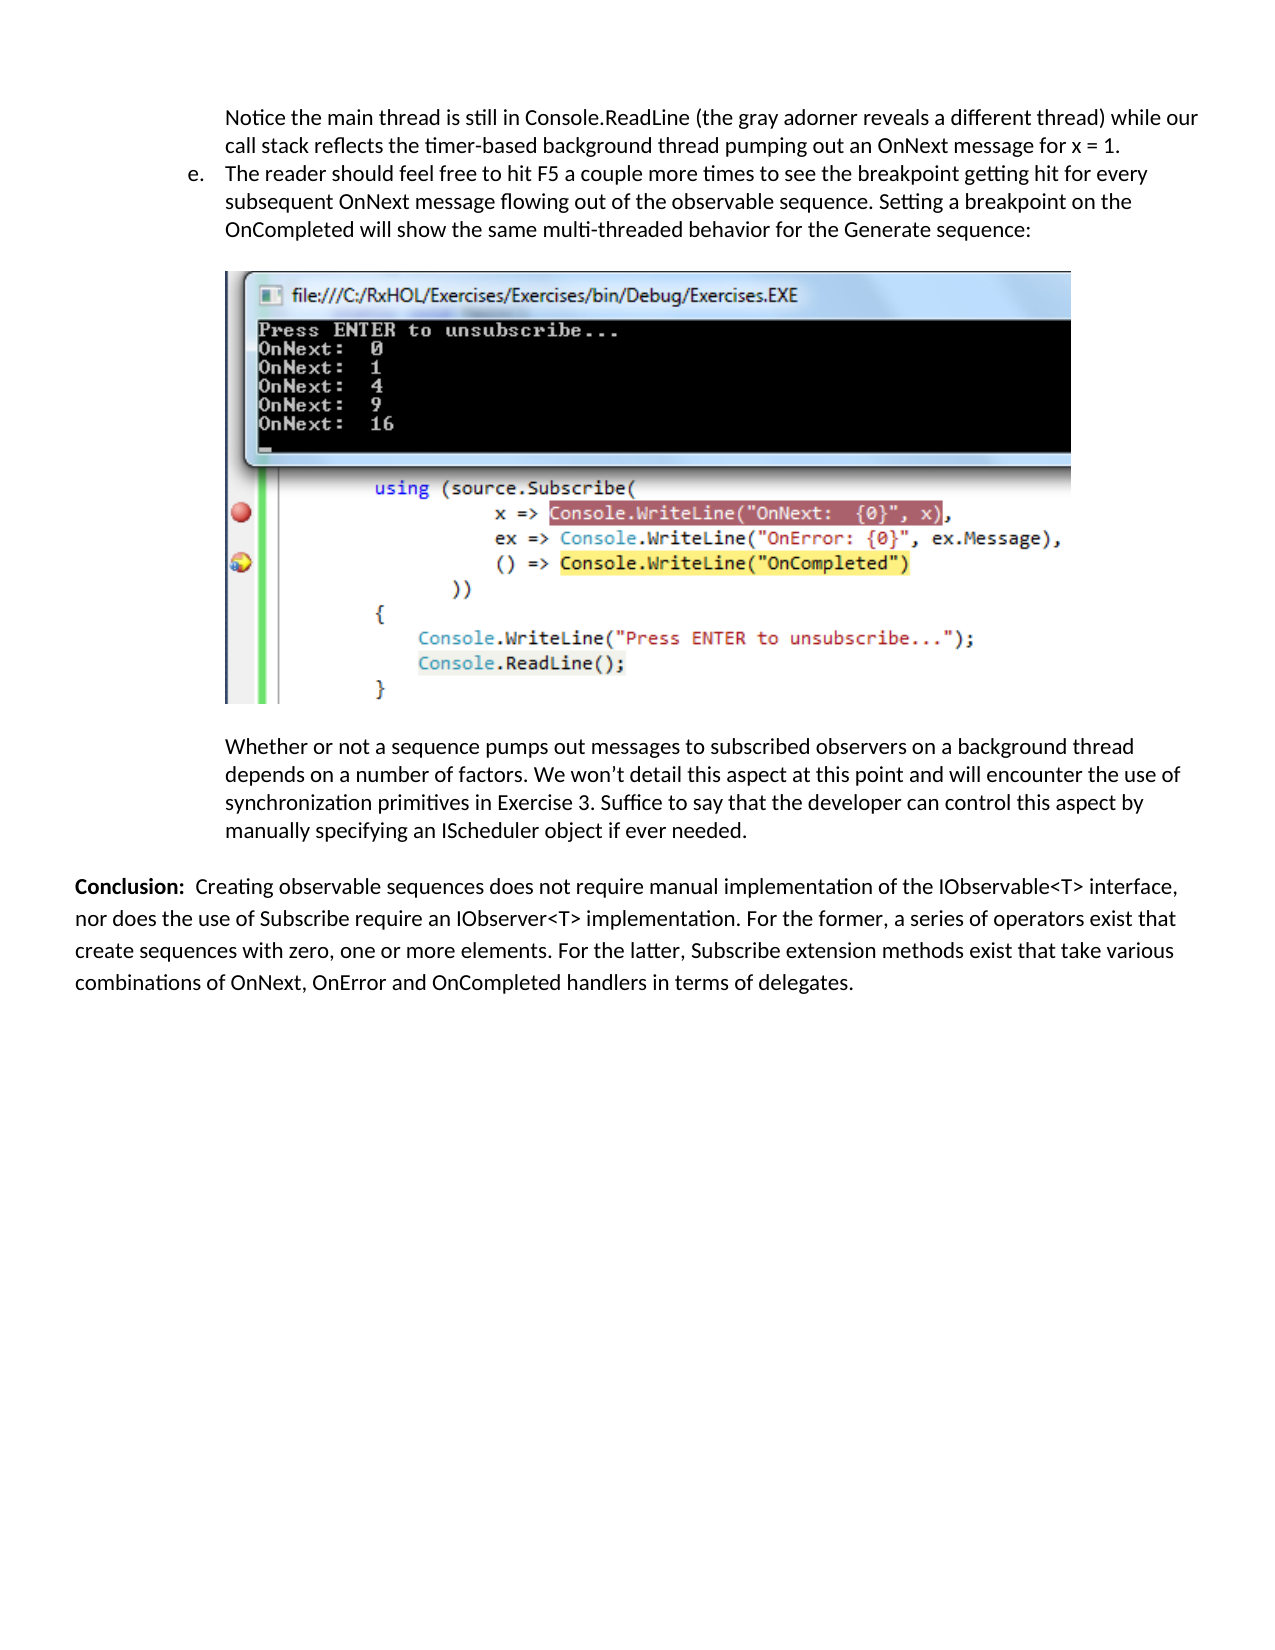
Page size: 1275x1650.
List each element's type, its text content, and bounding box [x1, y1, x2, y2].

text Conclusion: Creating observable sequences does not require manual implementation of the IObservable<T> interface, nor does the use of Subscribe require an IObserver<T> implementation. For the former, a series of operators exist that create sequences with zero, one or more elements. For the latter, Subscribe extension methods exist that take various combinations of OnNext, OnError and OnCompleted handlers in terms of delegates. [75, 872, 1200, 996]
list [187, 103, 1200, 159]
picture [225, 271, 1071, 704]
